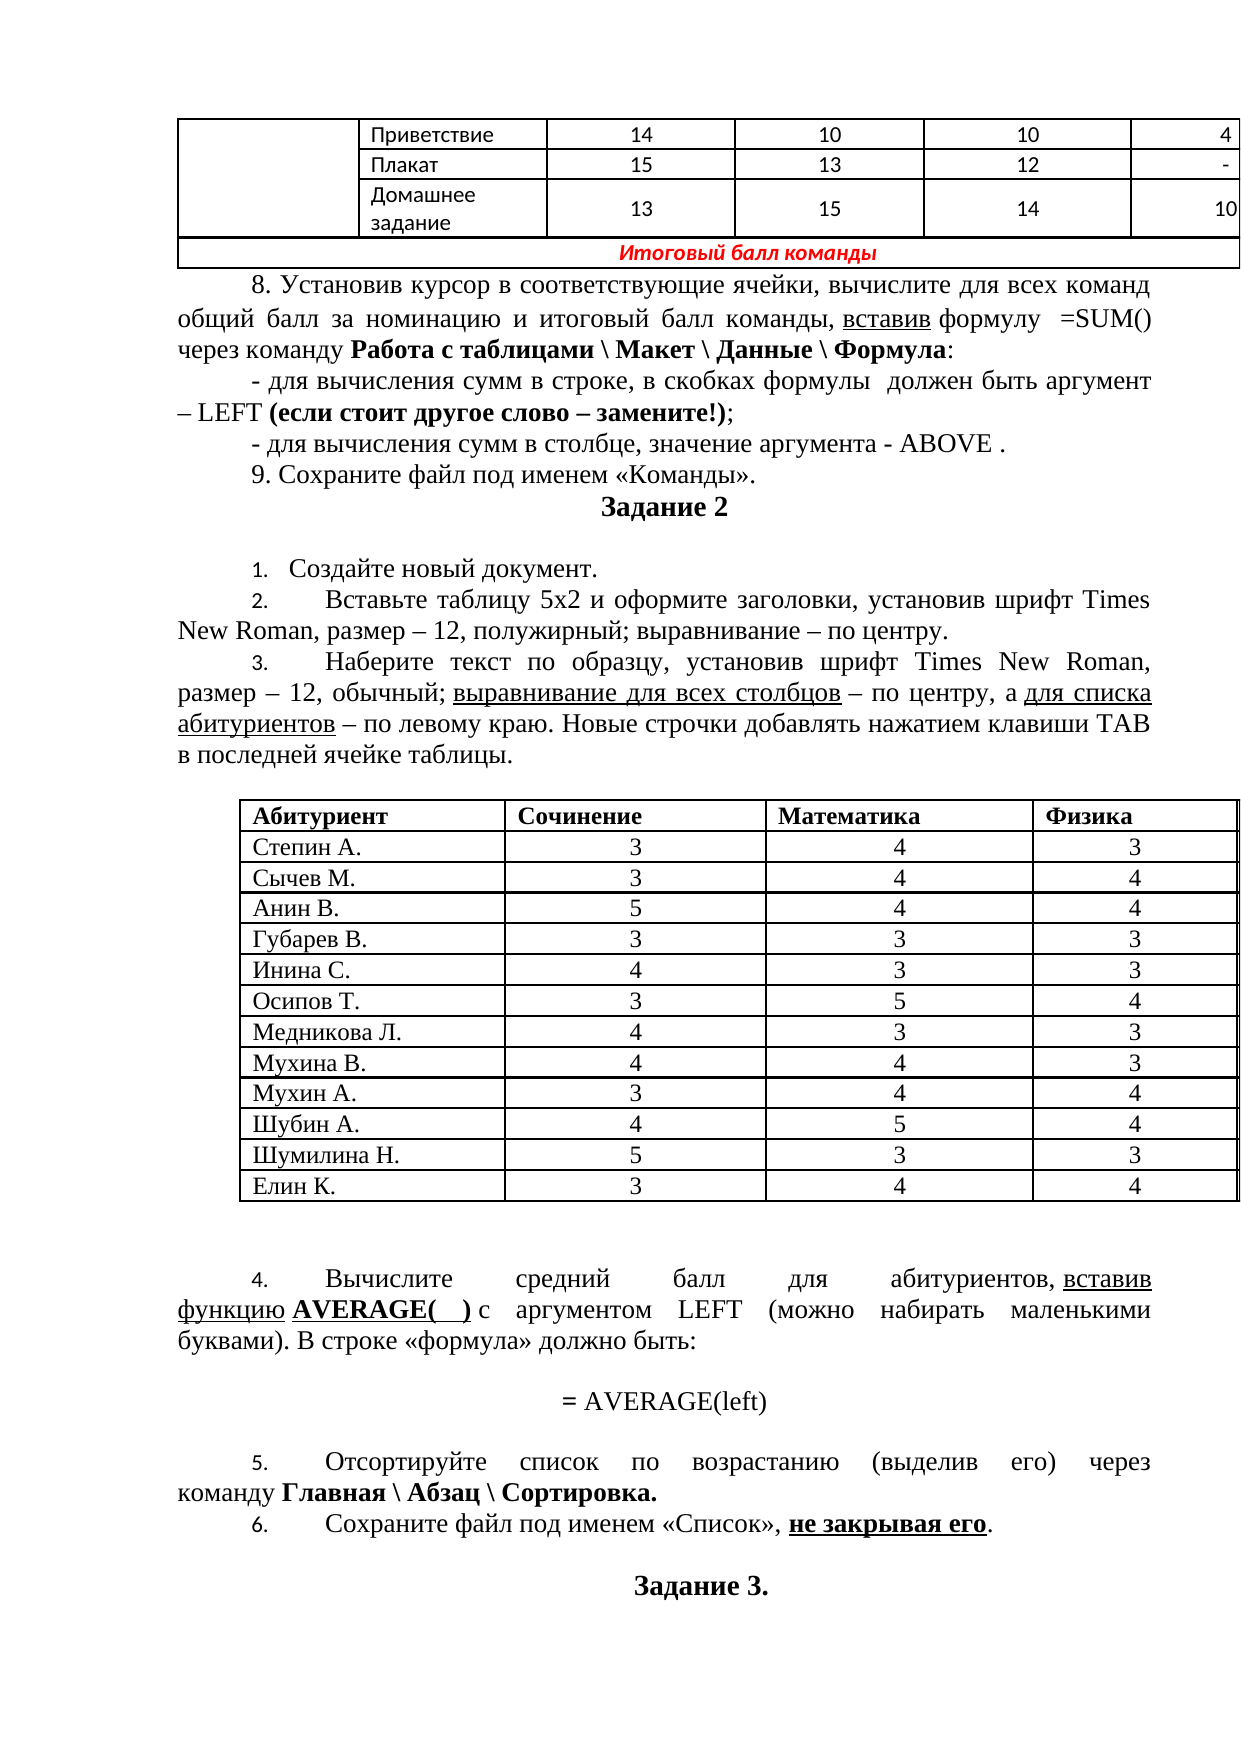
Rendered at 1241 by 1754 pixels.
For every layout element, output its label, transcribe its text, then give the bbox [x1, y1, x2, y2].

table_cell 3 [506, 832, 765, 861]
table_cell 4 [1132, 120, 1239, 148]
table_cell 5 [767, 986, 1032, 1015]
table_cell Осипов Т. [241, 986, 504, 1015]
list Вставьте таблицу 5х2 и оформите заголовки, установив шрифт Times New Roman, размер – 12, полужирный; выравнивание – по центру. [177, 583, 1152, 645]
list Отсортируйте список по возрастанию (выделив его) через команду Главная \ Абзац \ Сортировка. [177, 1445, 1152, 1507]
table_cell 4 [506, 1109, 765, 1138]
table_cell 10 [1132, 180, 1239, 236]
text - для вычисления сумм в столбце, значение аргумента - ABOVE . [177, 427, 1152, 458]
table_cell 3 [506, 1079, 765, 1107]
table_cell Губарев В. [241, 924, 504, 953]
table_cell 4 [767, 894, 1032, 922]
table_cell 3 [1034, 1017, 1236, 1046]
text 9. Сохраните файл под именем «Команды». [177, 458, 1152, 489]
table_cell Шубин А. [241, 1109, 504, 1138]
table_cell 3 [767, 1140, 1032, 1169]
table_cell 3 [506, 986, 765, 1015]
table_cell 4 [767, 1048, 1032, 1076]
table_cell 3 [1034, 1048, 1236, 1076]
table_cell 4 [767, 1171, 1032, 1200]
table_header Математика [767, 801, 1032, 830]
table_cell Мухин А. [241, 1079, 504, 1107]
table_cell Итоговый балл команды [179, 239, 1239, 267]
table_cell 3 [1034, 924, 1236, 953]
table_cell 4 [1034, 1079, 1236, 1107]
table_cell 4 [1034, 1109, 1236, 1138]
table_cell 4 [767, 863, 1032, 891]
text - для вычисления сумм в строке, в скобках формулы должен быть аргумент – LEFT (если стоит другое слово – замените!); [177, 364, 1152, 427]
table_cell 10 [736, 120, 923, 148]
table_cell 15 [548, 150, 734, 178]
table_cell Инина С. [241, 955, 504, 984]
table_cell 3 [506, 863, 765, 891]
table_cell 13 [548, 180, 734, 236]
table_cell 3 [1034, 1140, 1236, 1169]
table_cell 13 [736, 150, 923, 178]
text = AVERAGE(left) [177, 1385, 1152, 1416]
table_cell 3 [506, 1171, 765, 1200]
table_cell 4 [767, 832, 1032, 861]
table_cell 4 [1034, 863, 1236, 891]
table_cell 4 [1034, 894, 1236, 922]
table_cell 4 [767, 1079, 1032, 1107]
table_header Абитуриент [241, 801, 504, 830]
table_cell 3 [767, 1017, 1032, 1046]
table_cell Плакат [360, 150, 546, 178]
table_header Сочинение [506, 801, 765, 830]
table_cell 14 [548, 120, 734, 148]
table_cell 3 [506, 924, 765, 953]
list Наберите текст по образцу, установив шрифт Times New Roman, размер – 12, обычный; выравнивание для всех столбцов – по центру, а для списка абитуриентов – по левому краю. Новые строчки добавлять нажатием клавиши TAB в последней ячейке таблицы. [177, 645, 1152, 770]
table_cell 5 [506, 1140, 765, 1169]
table_cell Степин А. [241, 832, 504, 861]
list Сохраните файл под именем «Список», не закрывая его. [177, 1507, 1152, 1538]
table_cell Елин К. [241, 1171, 504, 1200]
text Задание 3. [251, 1568, 1152, 1601]
table_cell 4 [1034, 986, 1236, 1015]
table_cell 3 [1034, 832, 1236, 861]
list Создайте новый документ. [251, 552, 1152, 583]
table_cell 3 [767, 955, 1032, 984]
table_cell 14 [925, 180, 1130, 236]
table_cell - [1132, 150, 1239, 178]
table_cell 3 [767, 924, 1032, 953]
table_cell 5 [506, 894, 765, 922]
table_cell Анин В. [241, 894, 504, 922]
text 8. Установив курсор в соответствующие ячейки, вычислите для всех команд общий балл за номинацию и итоговый балл команды, вставив формулу =SUM() через команду Работа с таблицами \ Макет \ Данные \ Формула: [177, 269, 1152, 364]
table_cell Домашнее задание [360, 180, 546, 236]
table_header Физика [1034, 801, 1236, 830]
table_cell Шумилина Н. [241, 1140, 504, 1169]
table_cell 10 [925, 120, 1130, 148]
table_cell 4 [506, 1048, 765, 1076]
table_cell 5 [767, 1109, 1032, 1138]
table_cell 15 [736, 180, 923, 236]
table_cell 4 [506, 955, 765, 984]
table_cell Мухина В. [241, 1048, 504, 1076]
table_cell 4 [1034, 1171, 1236, 1200]
table_cell 4 [506, 1017, 765, 1046]
text Задание 2 [177, 489, 1152, 523]
table_cell Приветствие [360, 120, 546, 148]
table_cell 3 [1034, 955, 1236, 984]
table_cell 12 [925, 150, 1130, 178]
list Вычислите средний балл для абитуриентов, вставив функцию AVERAGE( ) с аргументом LEFT (можно набирать маленькими буквами). В строке «формула» должно быть: [177, 1262, 1152, 1356]
table_cell Сычев М. [241, 863, 504, 891]
table_cell Медникова Л. [241, 1017, 504, 1046]
